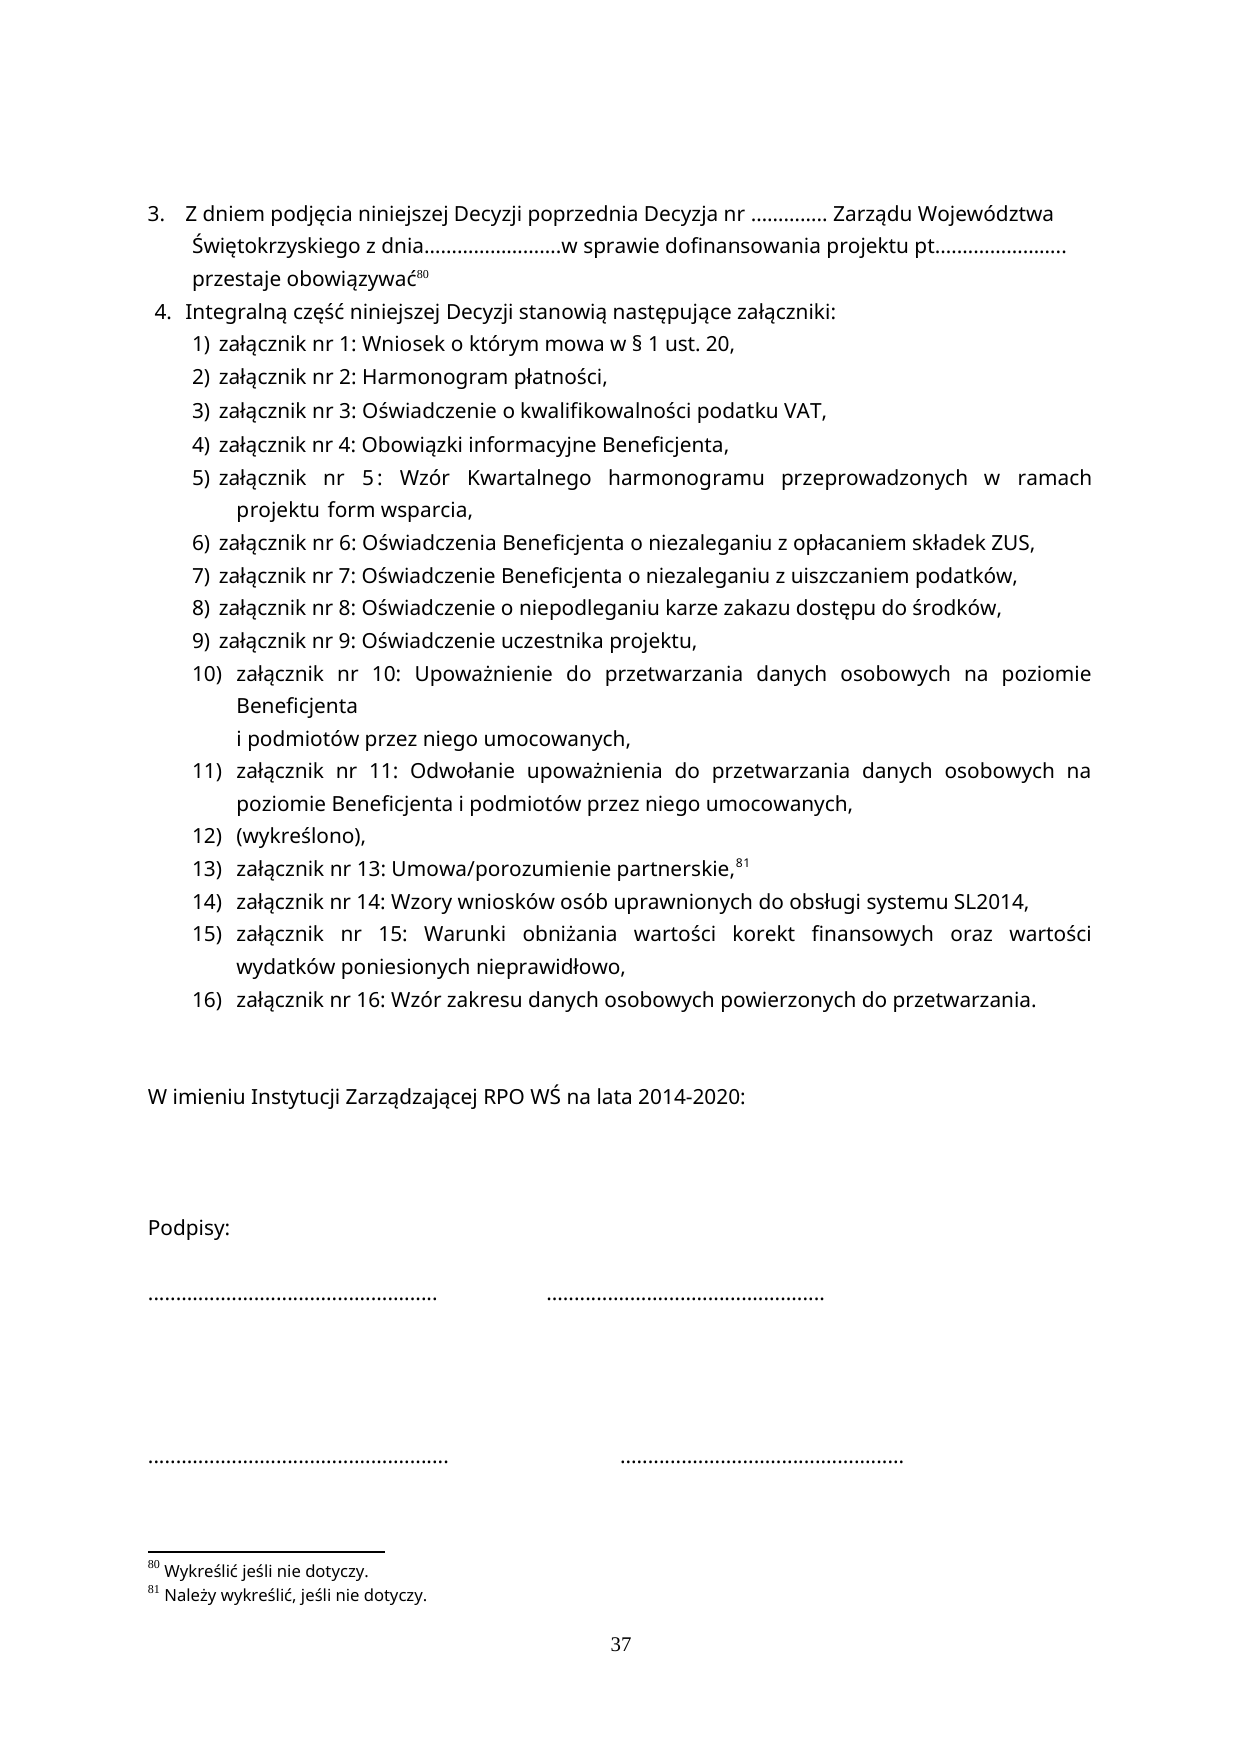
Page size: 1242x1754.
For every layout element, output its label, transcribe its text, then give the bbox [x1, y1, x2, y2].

list załącznik nr 11: Odwołanie upoważnienia do przetwarzania danych osobowych na poziomie Beneficjenta i podmiotów przez niego umocowanych, [192, 756, 1093, 817]
list załącznik nr 6: Oświadczenia Beneficjenta o niezaleganiu z opłacaniem składek ZUS, [192, 528, 1093, 557]
list załącznik nr 2: Harmonogram płatności, [192, 362, 1093, 391]
list Z dniem podjęcia niniejszej Decyzji poprzednia Decyzja nr ………….. Zarządu Województwa Świętokrzyskiego z dnia…………………….w sprawie dofinansowania projektu pt.………………….. przestaje obowiązywać [147, 199, 1094, 293]
list załącznik nr 7: Oświadczenie Beneficjenta o niezaleganiu z uiszczaniem podatków, [192, 561, 1093, 589]
list załącznik nr 3: Oświadczenie o kwalifikowalności podatku VAT, [192, 395, 1093, 424]
text ...................................................... ................................................... [148, 1441, 1094, 1469]
list załącznik nr 8: Oświadczenie o niepodleganiu karze zakazu dostępu do środków, [192, 593, 1093, 622]
list załącznik nr 9: Oświadczenie uczestnika projektu, [192, 626, 1093, 654]
list załącznik nr 10: Upoważnienie do przetwarzania danych osobowych na poziomie Beneficjenta i podmiotów przez niego umocowanych, [192, 659, 1093, 752]
list Integralną część niniejszej Decyzji stanowią następujące załączniki: [154, 297, 1093, 325]
list załącznik nr 14: Wzory wniosków osób uprawnionych do obsługi systemu SL2014, [192, 887, 1093, 915]
list załącznik nr 15: Warunki obniżania wartości korekt finansowych oraz wartości wydatków poniesionych nieprawidłowo, [192, 919, 1093, 981]
list załącznik nr 5: Wzór Kwartalnego harmonogramu przeprowadzonych w ramach projektu form wsparcia, [192, 463, 1093, 524]
list załącznik nr 16: Wzór zakresu danych osobowych powierzonych do przetwarzania. [192, 985, 1093, 1013]
list załącznik nr 4: Obowiązki informacyjne Beneficjenta, [192, 429, 1093, 459]
text W imieniu Instytucji Zarządzającej RPO WŚ na lata 2014-2020: [148, 1082, 1093, 1111]
list załącznik nr 13: Umowa/porozumienie partnerskie, [192, 854, 1093, 883]
text .................................................... .................................................. [148, 1278, 1094, 1307]
list (wykreślono), [192, 822, 1093, 850]
text Podpisy: [148, 1213, 1094, 1241]
list załącznik nr 1: Wniosek o którym mowa w § 1 ust. 20, [192, 329, 1093, 358]
